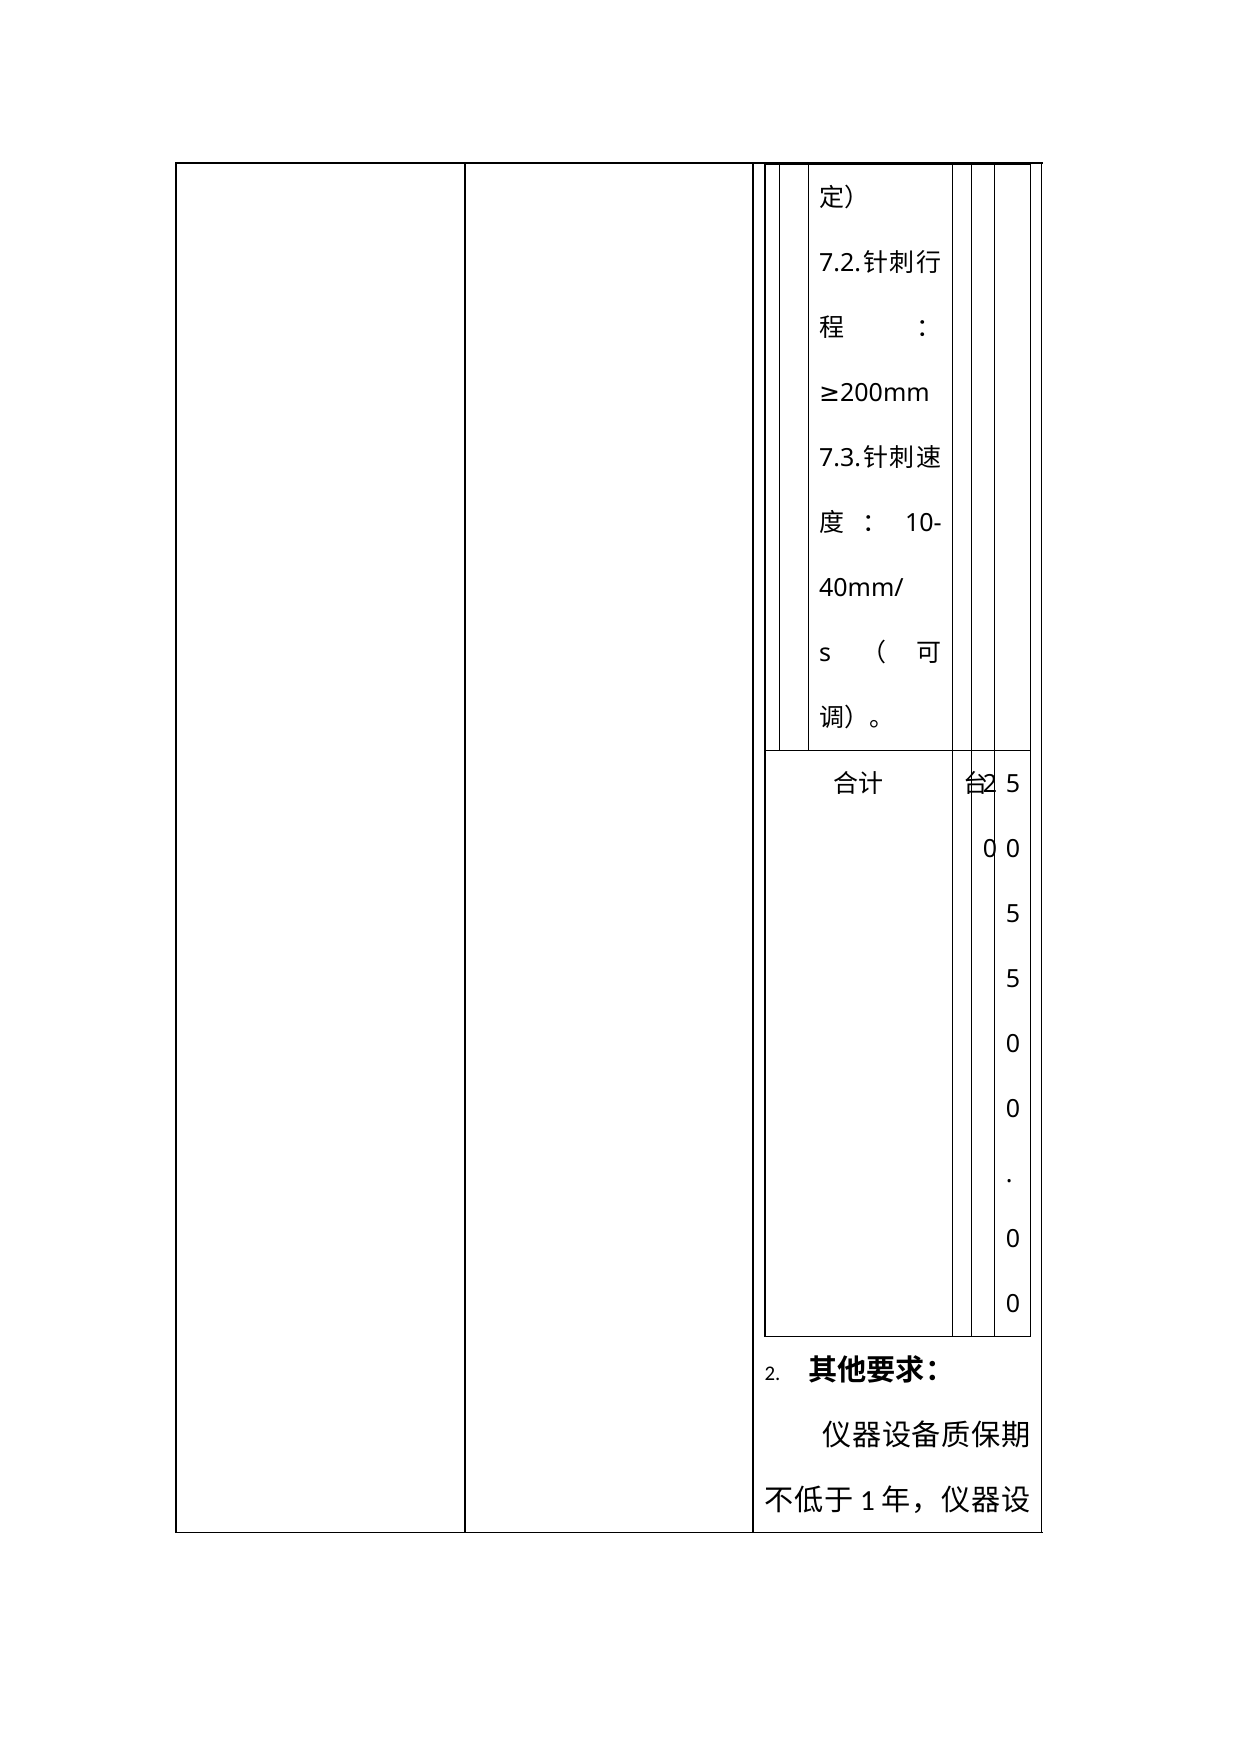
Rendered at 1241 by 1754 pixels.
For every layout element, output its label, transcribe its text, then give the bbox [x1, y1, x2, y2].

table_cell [754, 164, 1041, 1532]
table_cell [177, 164, 464, 1532]
table_cell 1 [466, 164, 752, 1532]
